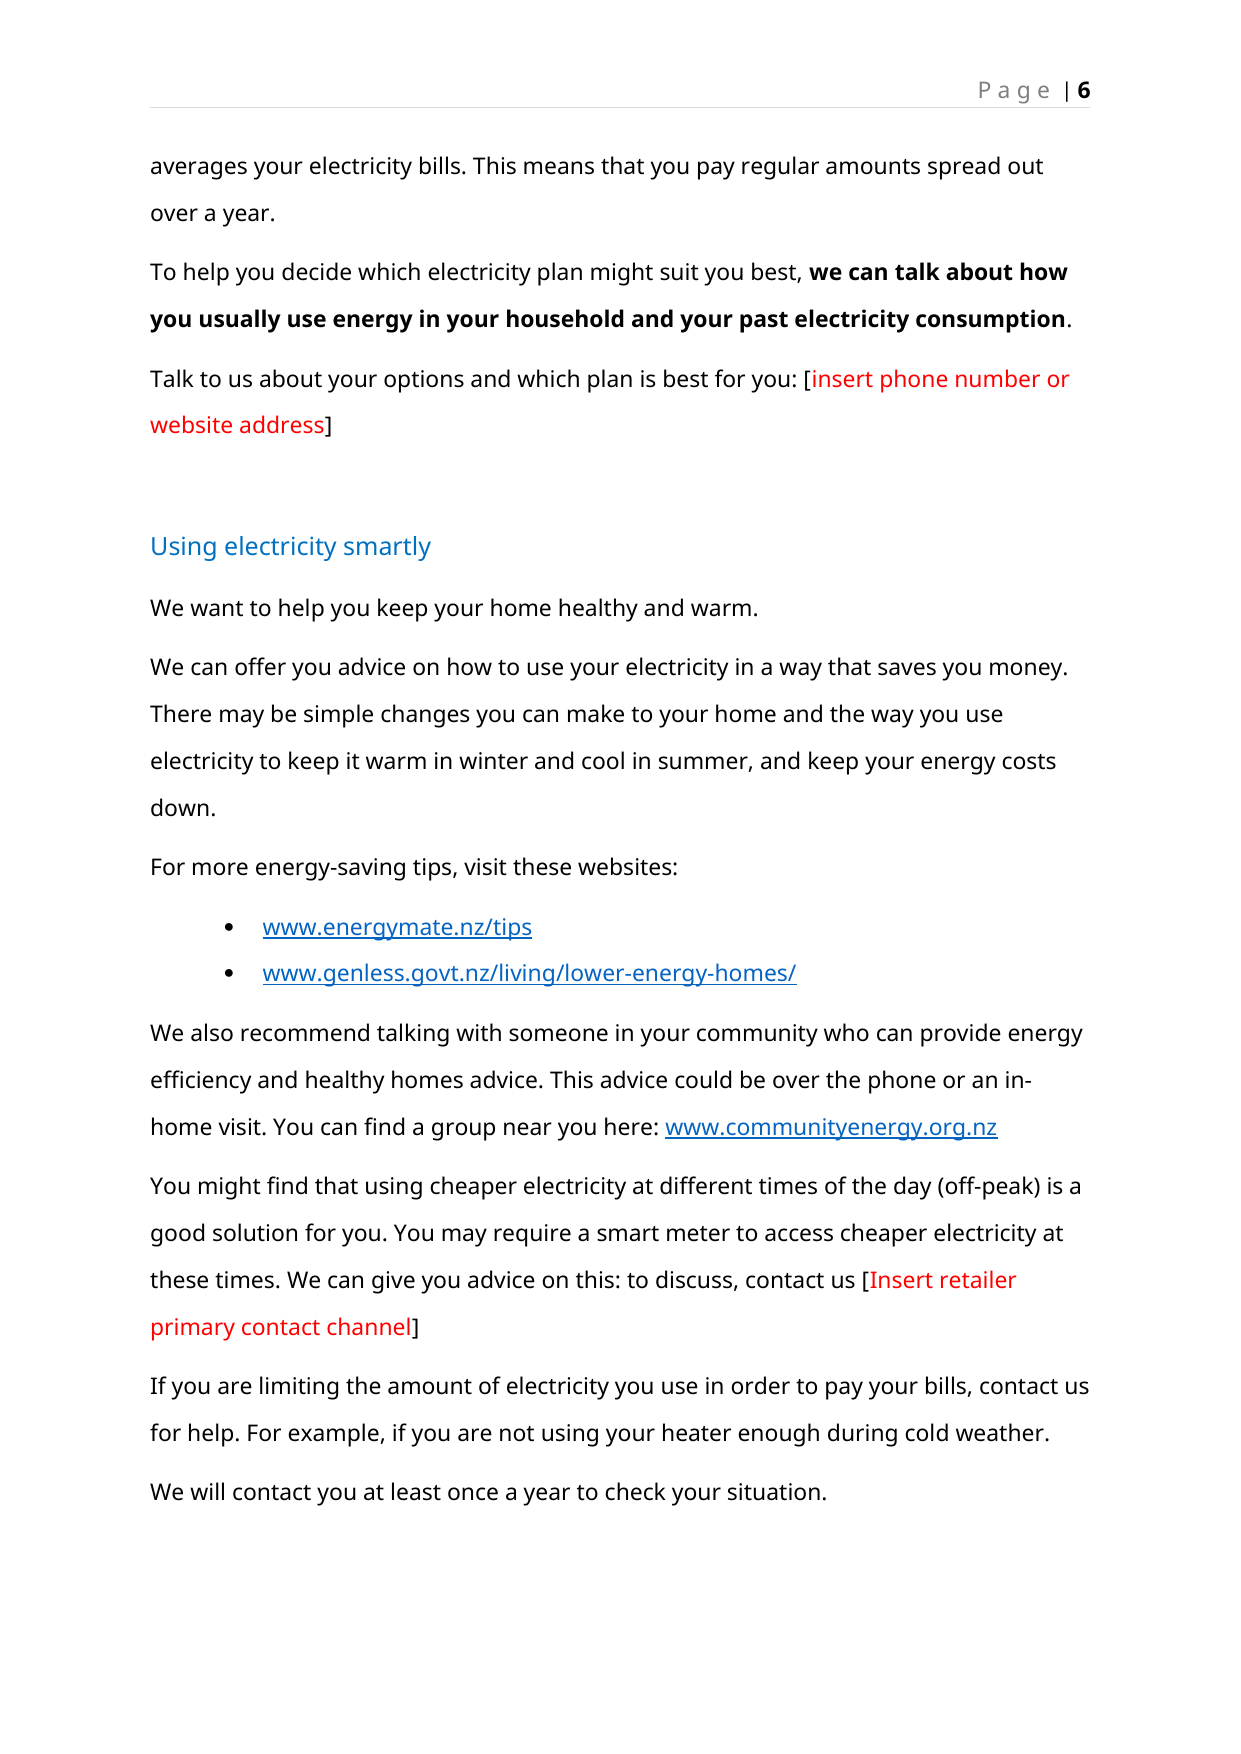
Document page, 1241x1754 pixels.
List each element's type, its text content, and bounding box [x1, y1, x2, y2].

text We want to help you keep your home healthy and warm. [150, 592, 1090, 623]
text To help you decide which electricity plan might suit you best, we can talk about how you usually use energy in your household and your past electricity consumption. [150, 256, 1090, 334]
list www.genless.govt.nz/living/lower-energy-homes/ [225, 957, 1090, 988]
text We will contact you at least once a year to check your situation. [150, 1476, 1090, 1507]
text You might find that using cheaper electricity at different times of the day (off-peak) is a good solution for you. You may require a smart meter to access cheaper electricity at these times. We can give you advice on this: to discuss, contact us [Insert retailer primary contact channel] [150, 1170, 1090, 1342]
text For more energy-saving tips, visit these websites: [150, 851, 1090, 882]
text We can offer you advice on how to use your electricity in a way that saves you money. There may be simple changes you can make to your home and the way you use electricity to keep it warm in winter and cool in summer, and keep your energy costs down. [150, 651, 1090, 823]
text Talk to us about your options and which plan is best for you: [insert phone number or website address] [150, 362, 1090, 441]
text Using electricity smartly [150, 528, 1090, 562]
text We also recommend talking with someone in your community who can provide energy efficiency and healthy homes advice. This advice could be over the phone or an in-home visit. You can find a group near you here: www.communityenergy.org.nz [150, 1017, 1090, 1142]
text If you are limiting the amount of electricity you use in order to pay your bills, contact us for help. For example, if you are not using your heater enough during cold weather. [150, 1370, 1090, 1448]
list www.energymate.nz/tips [225, 910, 1090, 942]
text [150, 150, 1090, 228]
